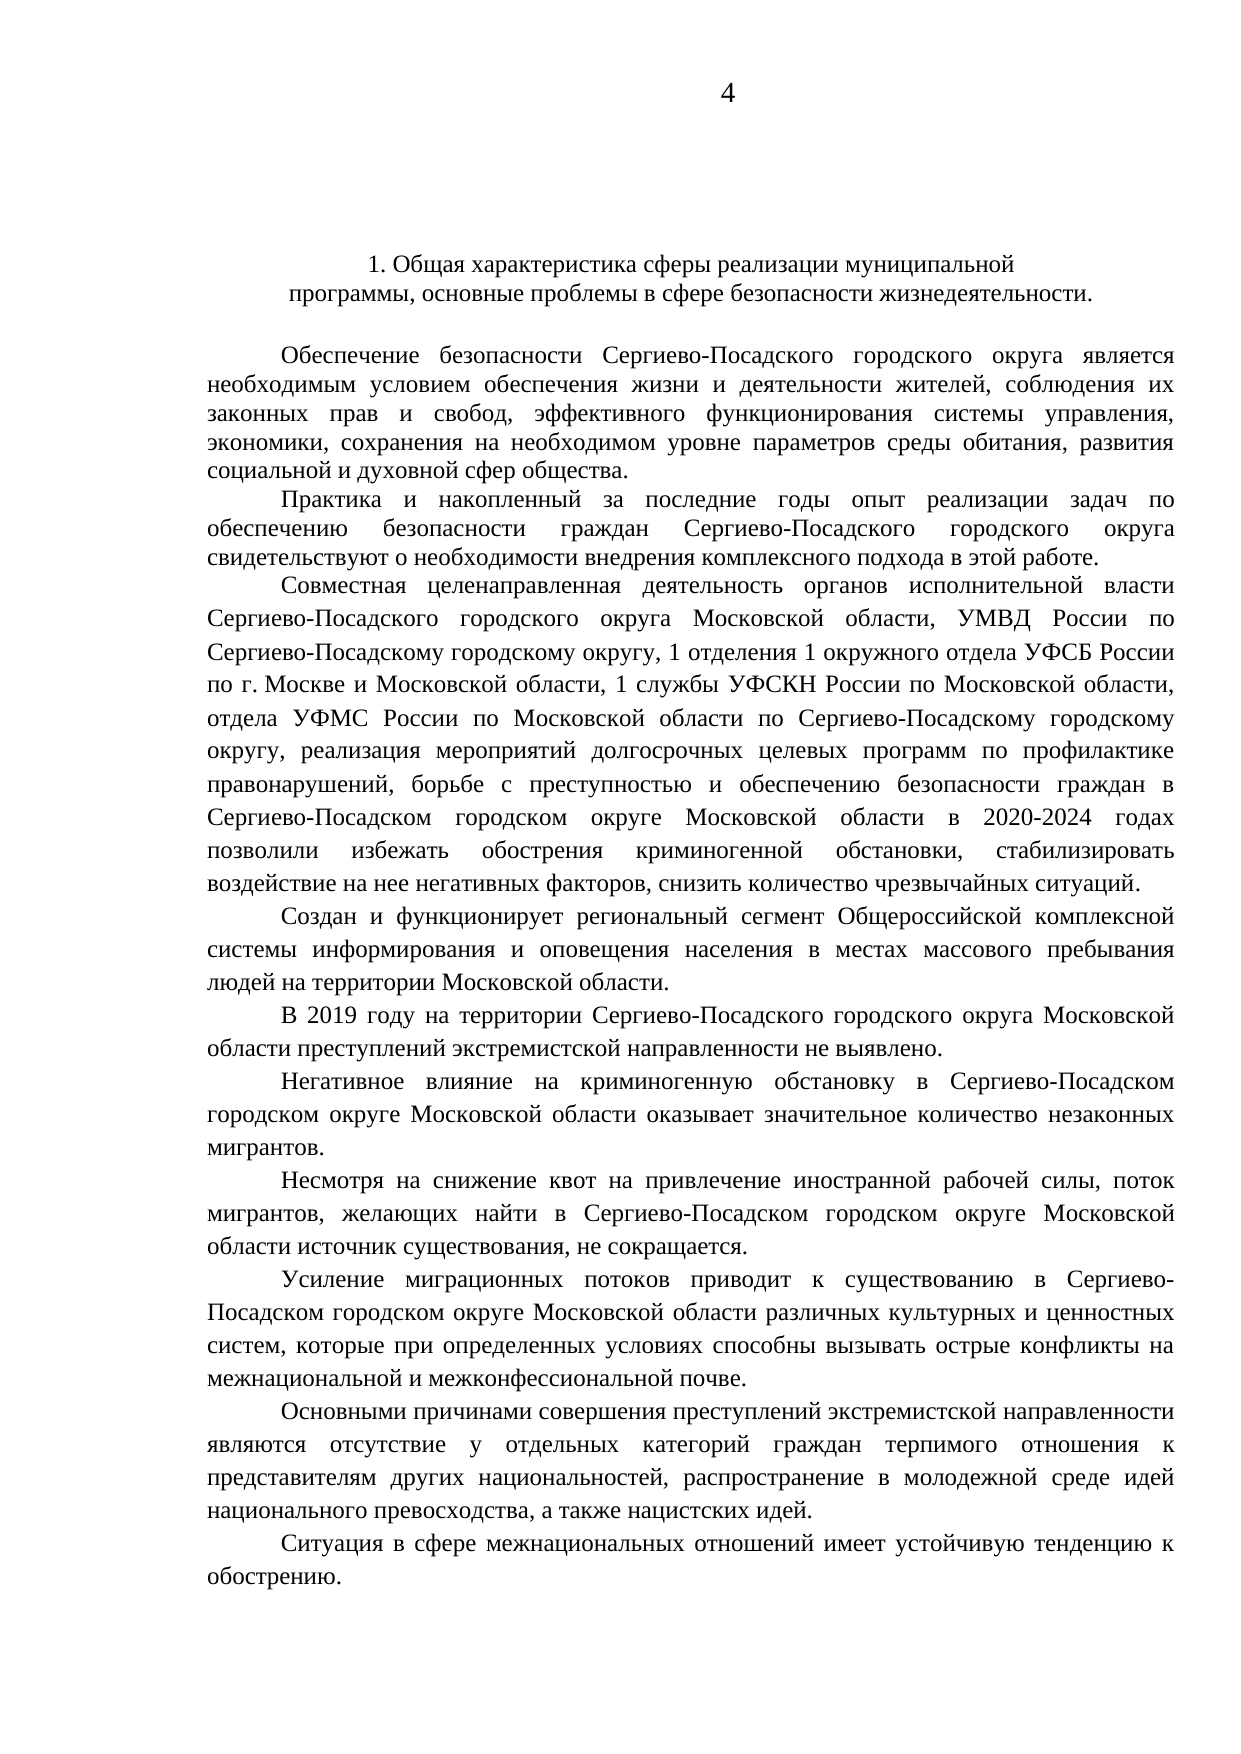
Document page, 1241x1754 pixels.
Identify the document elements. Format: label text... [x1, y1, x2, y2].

text Негативное влияние на криминогенную обстановку в Сергиево-Посадском городском округе Московской области оказывает значительное количество незаконных мигрантов. [207, 1066, 1175, 1161]
text 1. Общая характеристика сферы реализации муниципальной [207, 249, 1175, 278]
text Несмотря на снижение квот на привлечение иностранной рабочей силы, поток мигрантов, желающих найти в Сергиево-Посадском городском округе Московской области источник существования, не сокращается. [207, 1165, 1175, 1260]
text программы, основные проблемы в сфере безопасности жизнедеятельности. [207, 278, 1175, 307]
text Усиление миграционных потоков приводит к существованию в Сергиево-Посадском городском округе Московской области различных культурных и ценностных систем, которые при определенных условиях способны вызывать острые конфликты на межнациональной и межконфессиональной почве. [207, 1264, 1175, 1392]
text Ситуация в сфере межнациональных отношений имеет устойчивую тенденцию к обострению. [207, 1528, 1175, 1590]
text Обеспечение безопасности Сергиево-Посадского городского округа является необходимым условием обеспечения жизни и деятельности жителей, соблюдения их законных прав и свобод, эффективного функционирования системы управления, экономики, сохранения на необходимом уровне параметров среды обитания, развития социальной и духовной сфер общества. [207, 341, 1175, 484]
text В 2019 году на территории Сергиево-Посадского городского округа Московской области преступлений экстремистской направленности не выявлено. [207, 1000, 1175, 1062]
text Практика и накопленный за последние годы опыт реализации задач по обеспечению безопасности граждан Сергиево-Посадского городского округа свидетельствуют о необходимости внедрения комплексного подхода в этой работе. [207, 484, 1175, 571]
text Совместная целенаправленная деятельность органов исполнительной власти Сергиево-Посадского городского округа Московской области, УМВД России по Сергиево-Посадскому городскому округу, 1 отделения 1 окружного отдела УФСБ России по г. Москве и Московской области, 1 службы УФСКН России по Московской области, отдела УФМС России по Московской области по Сергиево-Посадскому городскому округу, реализация мероприятий долгосрочных целевых программ по профилактике правонарушений, борьбе с преступностью и обеспечению безопасности граждан в Сергиево-Посадском городском округе Московской области в 2020-2024 годах позволили избежать обострения криминогенной обстановки, стабилизировать воздействие на нее негативных факторов, снизить количество чрезвычайных ситуаций. [207, 571, 1175, 896]
text Основными причинами совершения преступлений экстремистской направленности являются отсутствие у отдельных категорий граждан терпимого отношения к представителям других национальностей, распространение в молодежной среде идей национального превосходства, а также нацистских идей. [207, 1396, 1175, 1524]
text Создан и функционирует региональный сегмент Общероссийской комплексной системы информирования и оповещения населения в местах массового пребывания людей на территории Московской области. [207, 901, 1175, 996]
